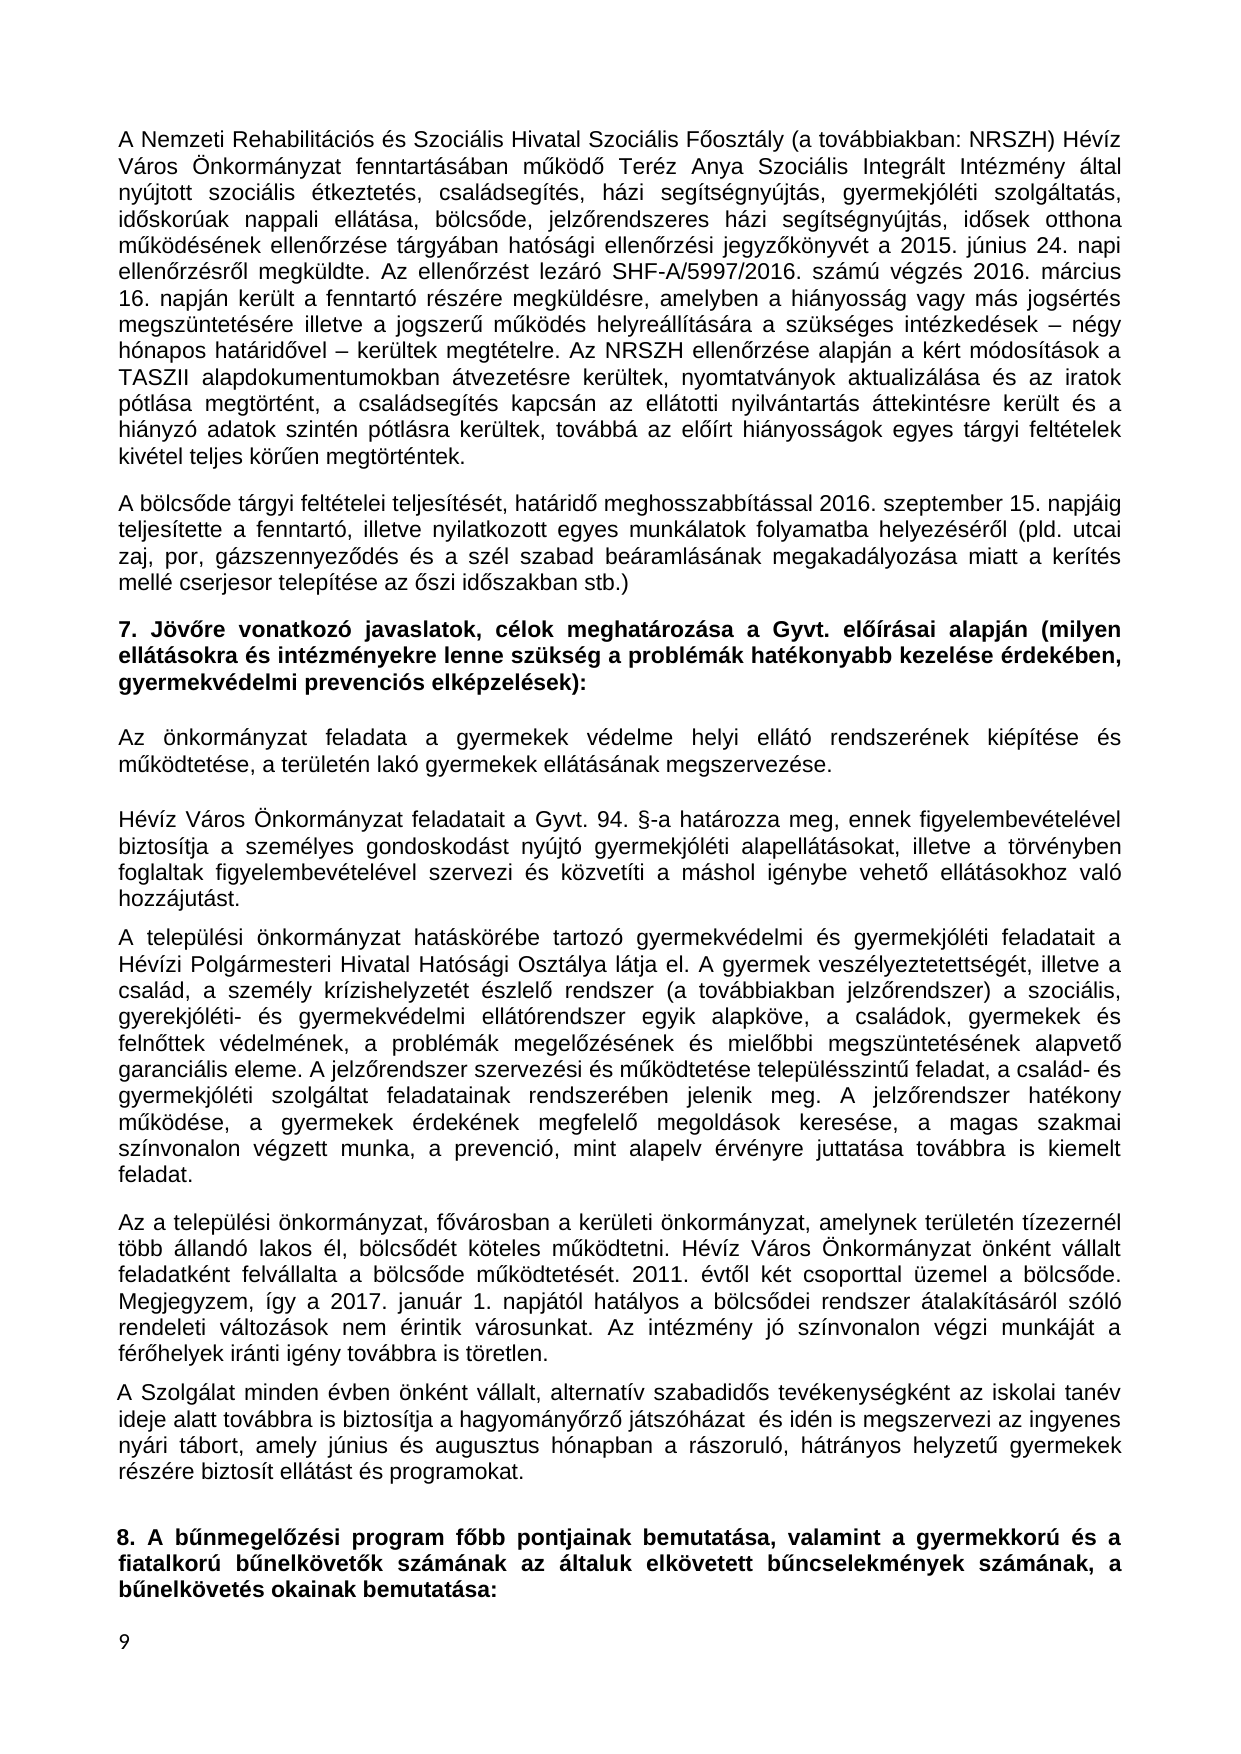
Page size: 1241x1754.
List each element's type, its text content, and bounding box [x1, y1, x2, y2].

text A Szolgálat minden évben önként vállalt, alternatív szabadidős tevékenységként az iskolai tanév ideje alatt továbbra is biztosítja a hagyományőrző játszóházat és idén is megszervezi az ingyenes nyári tábort, amely június és augusztus hónapban a rászoruló, hátrányos helyzetű gyermekek részére biztosít ellátást és programokat. [117, 1379, 1122, 1484]
subtitle Hévíz Város Önkormányzat feladatait a Gyvt. 94. §-a határozza meg, ennek figyelembevételével biztosítja a személyes gondoskodást nyújtó gyermekjóléti alapellátásokat, illetve a törvényben foglaltak figyelembevételével szervezi és közvetíti a máshol igénybe vehető ellátásokhoz való hozzájutást. [118, 806, 1122, 912]
text 7. Jövőre vonatkozó javaslatok, célok meghatározása a Gyvt. előírásai alapján (milyen ellátásokra és intézményekre lenne szükség a problémák hatékonyabb kezelése érdekében, gyermekvédelmi prevenciós elképzelések): [118, 616, 1122, 695]
text 8. A bűnmegelőzési program főbb pontjainak bemutatása, valamint a gyermekkorú és a fiatalkorú bűnelkövetők számának az általuk elkövetett bűncselekmények számának, a bűnelkövetés okainak bemutatása: [116, 1523, 1122, 1602]
text A Nemzeti Rehabilitációs és Szociális Hivatal Szociális Főosztály (a továbbiakban: NRSZH) Hévíz Város Önkormányzat fenntartásában működő Teréz Anya Szociális Integrált Intézmény által nyújtott szociális étkeztetés, családsegítés, házi segítségnyújtás, gyermekjóléti szolgáltatás, időskorúak nappali ellátása, bölcsőde, jelzőrendszeres házi segítségnyújtás, idősek otthona működésének ellenőrzése tárgyában hatósági ellenőrzési jegyzőkönyvét a 2015. június 24. napi ellenőrzésről megküldte. Az ellenőrzést lezáró SHF-A/5997/2016. számú végzés 2016. március 16. napján került a fenntartó részére megküldésre, amelyben a hiányosság vagy más jogsértés megszüntetésére illetve a jogszerű működés helyreállítására a szükséges intézkedések – négy hónapos határidővel – kerültek megtételre. Az NRSZH ellenőrzése alapján a kért módosítások a TASZII alapdokumentumokban átvezetésre kerültek, nyomtatványok aktualizálása és az iratok pótlása megtörtént, a családsegítés kapcsán az ellátotti nyilvántartás áttekintésre került és a hiányzó adatok szintén pótlásra kerültek, továbbá az előírt hiányosságok egyes tárgyi feltételek kivétel teljes körűen megtörténtek. [118, 126, 1122, 469]
text A települési önkormányzat hatáskörébe tartozó gyermekvédelmi és gyermekjóléti feladatait a Hévízi Polgármesteri Hivatal Hatósági Osztálya látja el. A gyermek veszélyeztetettségét, illetve a család, a személy krízishelyzetét észlelő rendszer (a továbbiakban jelzőrendszer) a szociális, gyerekjóléti- és gyermekvédelmi ellátórendszer egyik alapköve, a családok, gyermekek és felnőttek védelmének, a problémák megelőzésének és mielőbbi megszüntetésének alapvető garanciális eleme. A jelzőrendszer szervezési és működtetése településszintű feladat, a család- és gyermekjóléti szolgáltat feladatainak rendszerében jelenik meg. A jelzőrendszer hatékony működése, a gyermekek érdekének megfelelő megoldások keresése, a magas szakmai színvonalon végzett munka, a prevenció, mint alapelv érvényre juttatása továbbra is kiemelt feladat. [118, 924, 1122, 1188]
text Az a települési önkormányzat, fővárosban a kerületi önkormányzat, amelynek területén tízezernél több állandó lakos él, bölcsődét köteles működtetni. Hévíz Város Önkormányzat önként vállalt feladatként felvállalta a bölcsőde működtetését. 2011. évtől két csoporttal üzemel a bölcsőde. Megjegyzem, így a 2017. január 1. napjától hatályos a bölcsődei rendszer átalakításáról szóló rendeleti változások nem érintik városunkat. Az intézmény jó színvonalon végzi munkáját a férőhelyek iránti igény továbbra is töretlen. [118, 1208, 1122, 1367]
text A bölcsőde tárgyi feltételei teljesítését, határidő meghosszabbítással 2016. szeptember 15. napjáig teljesítette a fenntartó, illetve nyilatkozott egyes munkálatok folyamatba helyezéséről (pld. utcai zaj, por, gázszennyeződés és a szél szabad beáramlásának megakadályozása miatt a kerítés mellé cserjesor telepítése az őszi időszakban stb.) [118, 490, 1122, 595]
text Az önkormányzat feladata a gyermekek védelme helyi ellátó rendszerének kiépítése és működtetése, a területén lakó gyermekek ellátásának megszervezése. [118, 724, 1122, 777]
